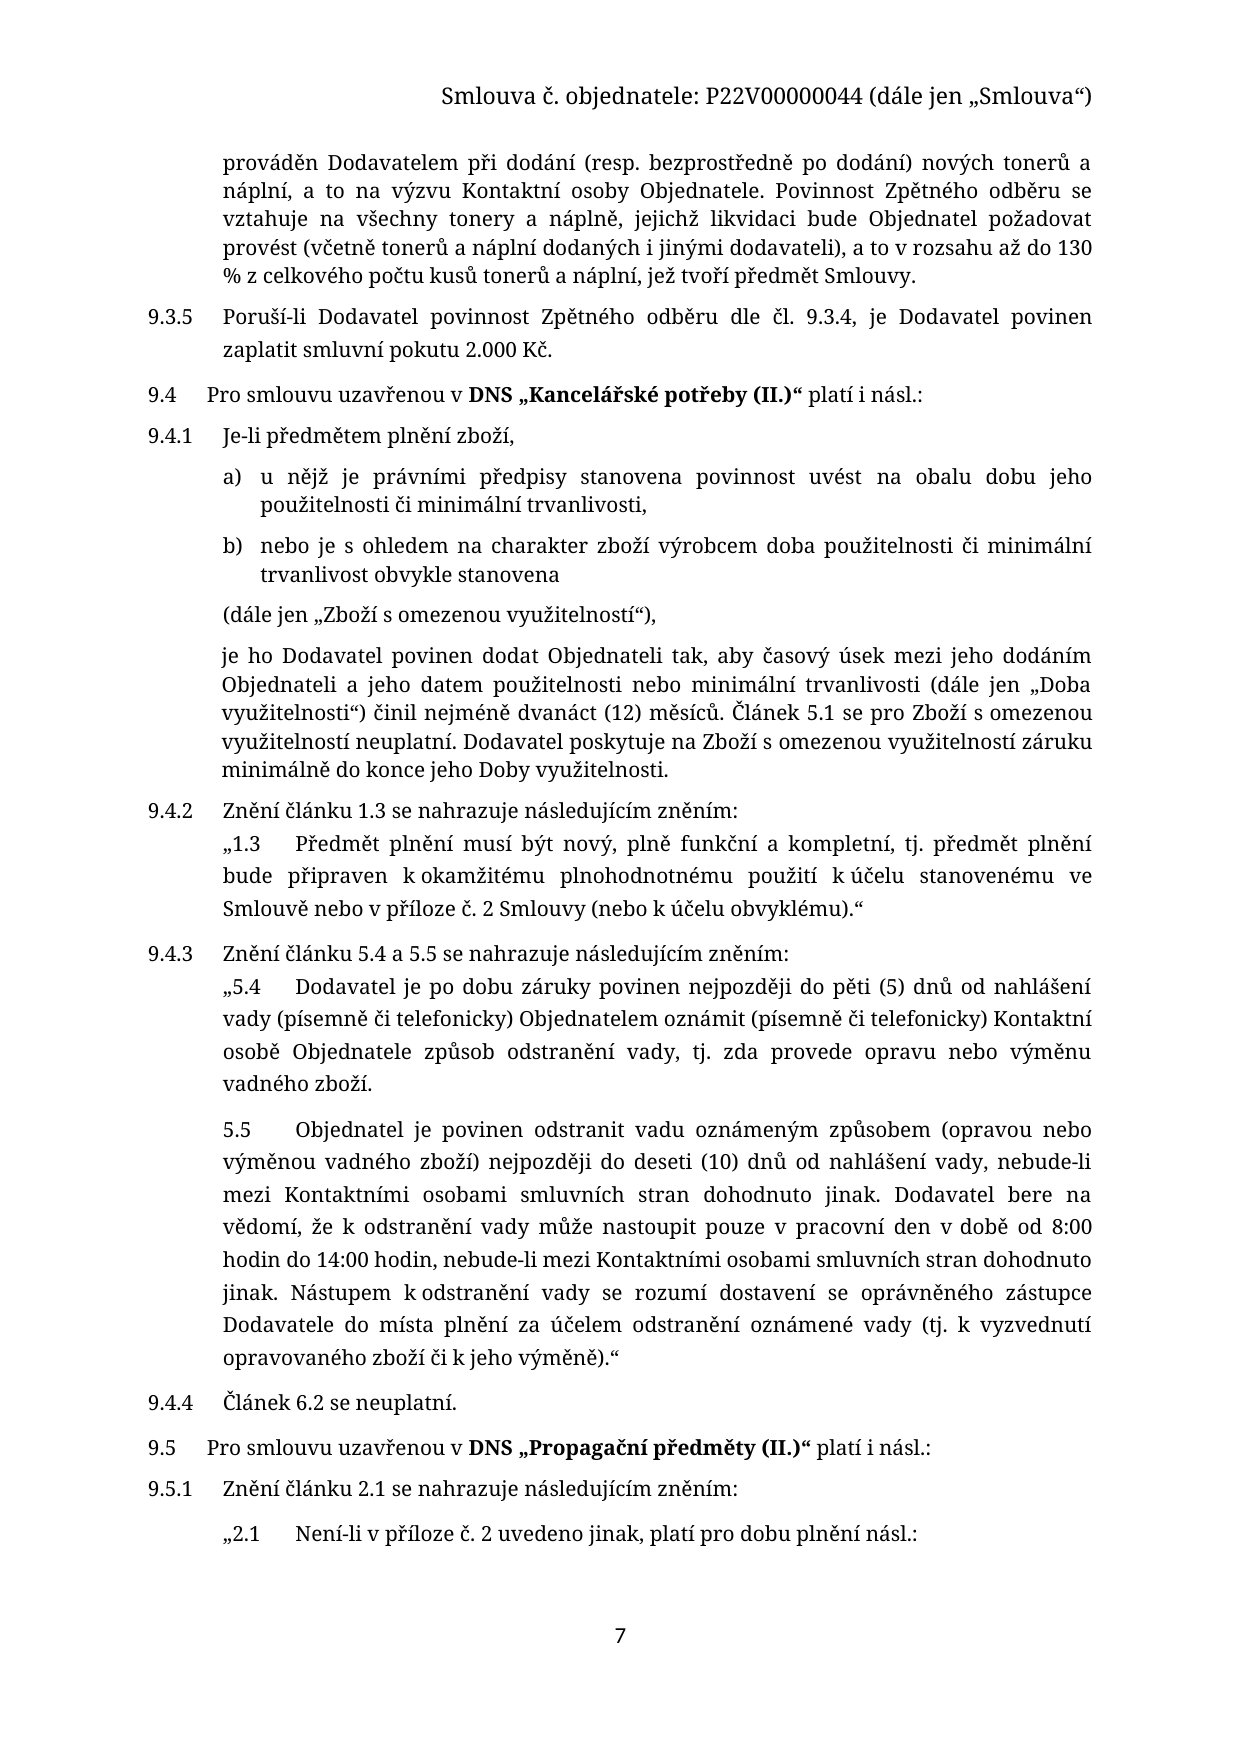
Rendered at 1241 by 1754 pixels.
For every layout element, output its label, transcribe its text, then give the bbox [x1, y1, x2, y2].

text je ho Dodavatel povinen dodat Objednateli tak, aby časový úsek mezi jeho dodáním Objednateli a jeho datem použitelnosti nebo minimální trvanlivosti (dále jen „Doba využitelnosti“) činil nejméně dvanáct (12) měsíců. Článek 5.1 se pro Zboží s omezenou využitelností neuplatní. Dodavatel poskytuje na Zboží s omezenou využitelností záruku minimálně do konce jeho Doby využitelnosti. [221, 642, 1093, 784]
list Pro smlouvu uzavřenou v DNS „Propagační předměty (II.)“ platí i násl.: [148, 1433, 1093, 1462]
text (dále jen „Zboží s omezenou využitelností“), [223, 601, 1093, 629]
list nebo je s ohledem na charakter zboží výrobcem doba použitelnosti či minimální trvanlivost obvykle stanovena [223, 531, 1093, 588]
list Je-li předmětem plnění zboží, [148, 421, 1093, 449]
list „1.3 Předmět plnění musí být nový, plně funkční a kompletní, tj. předmět plnění bude připraven k okamžitému plnohodnotnému použití k účelu stanovenému ve Smlouvě nebo v příloze č. 2 Smlouvy (nebo k účelu obvyklému).“ [223, 829, 1093, 922]
list „5.4 Dodavatel je po dobu záruky povinen nejpozději do pěti (5) dnů od nahlášení vady (písemně či telefonicky) Objednatelem oznámit (písemně či telefonicky) Kontaktní osobě Objednatele způsob odstranění vady, tj. zda provede opravu nebo výměnu vadného zboží. [223, 972, 1093, 1098]
list Poruší-li Dodavatel povinnost Zpětného odběru dle čl. 9.3.4, je Dodavatel povinen zaplatit smluvní pokutu 2.000 Kč. [148, 302, 1093, 363]
list u nějž je právními předpisy stanovena povinnost uvést na obalu dobu jeho použitelnosti či minimální trvanlivosti, [223, 462, 1093, 519]
list Znění článku 2.1 se nahrazuje následujícím zněním: [148, 1474, 1093, 1502]
list Pro smlouvu uzavřenou v DNS „Kancelářské potřeby (II.)“ platí i násl.: [148, 380, 1093, 408]
list Znění článku 5.4 a 5.5 se nahrazuje následujícím zněním: [148, 939, 1093, 968]
list Článek 6.2 se neuplatní. [148, 1388, 1093, 1416]
list Znění článku 1.3 se nahrazuje následujícím zněním: [148, 796, 1093, 825]
list „2.1 Není-li v příloze č. 2 uvedeno jinak, platí pro dobu plnění násl.: [223, 1519, 1093, 1548]
list 5.5 Objednatel je povinen odstranit vadu oznámeným způsobem (opravou nebo výměnou vadného zboží) nejpozději do deseti (10) dnů od nahlášení vady, nebude-li mezi Kontaktními osobami smluvních stran dohodnuto jinak. Dodavatel bere na vědomí, že k odstranění vady může nastoupit pouze v pracovní den v době od 8:00 hodin do 14:00 hodin, nebude-li mezi Kontaktními osobami smluvních stran dohodnuto jinak. Nástupem k odstranění vady se rozumí dostavení se oprávněného zástupce Dodavatele do místa plnění za účelem odstranění oznámené vady (tj. k vyzvednutí opravovaného zboží či k jeho výměně).“ [223, 1115, 1093, 1371]
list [148, 148, 1093, 290]
